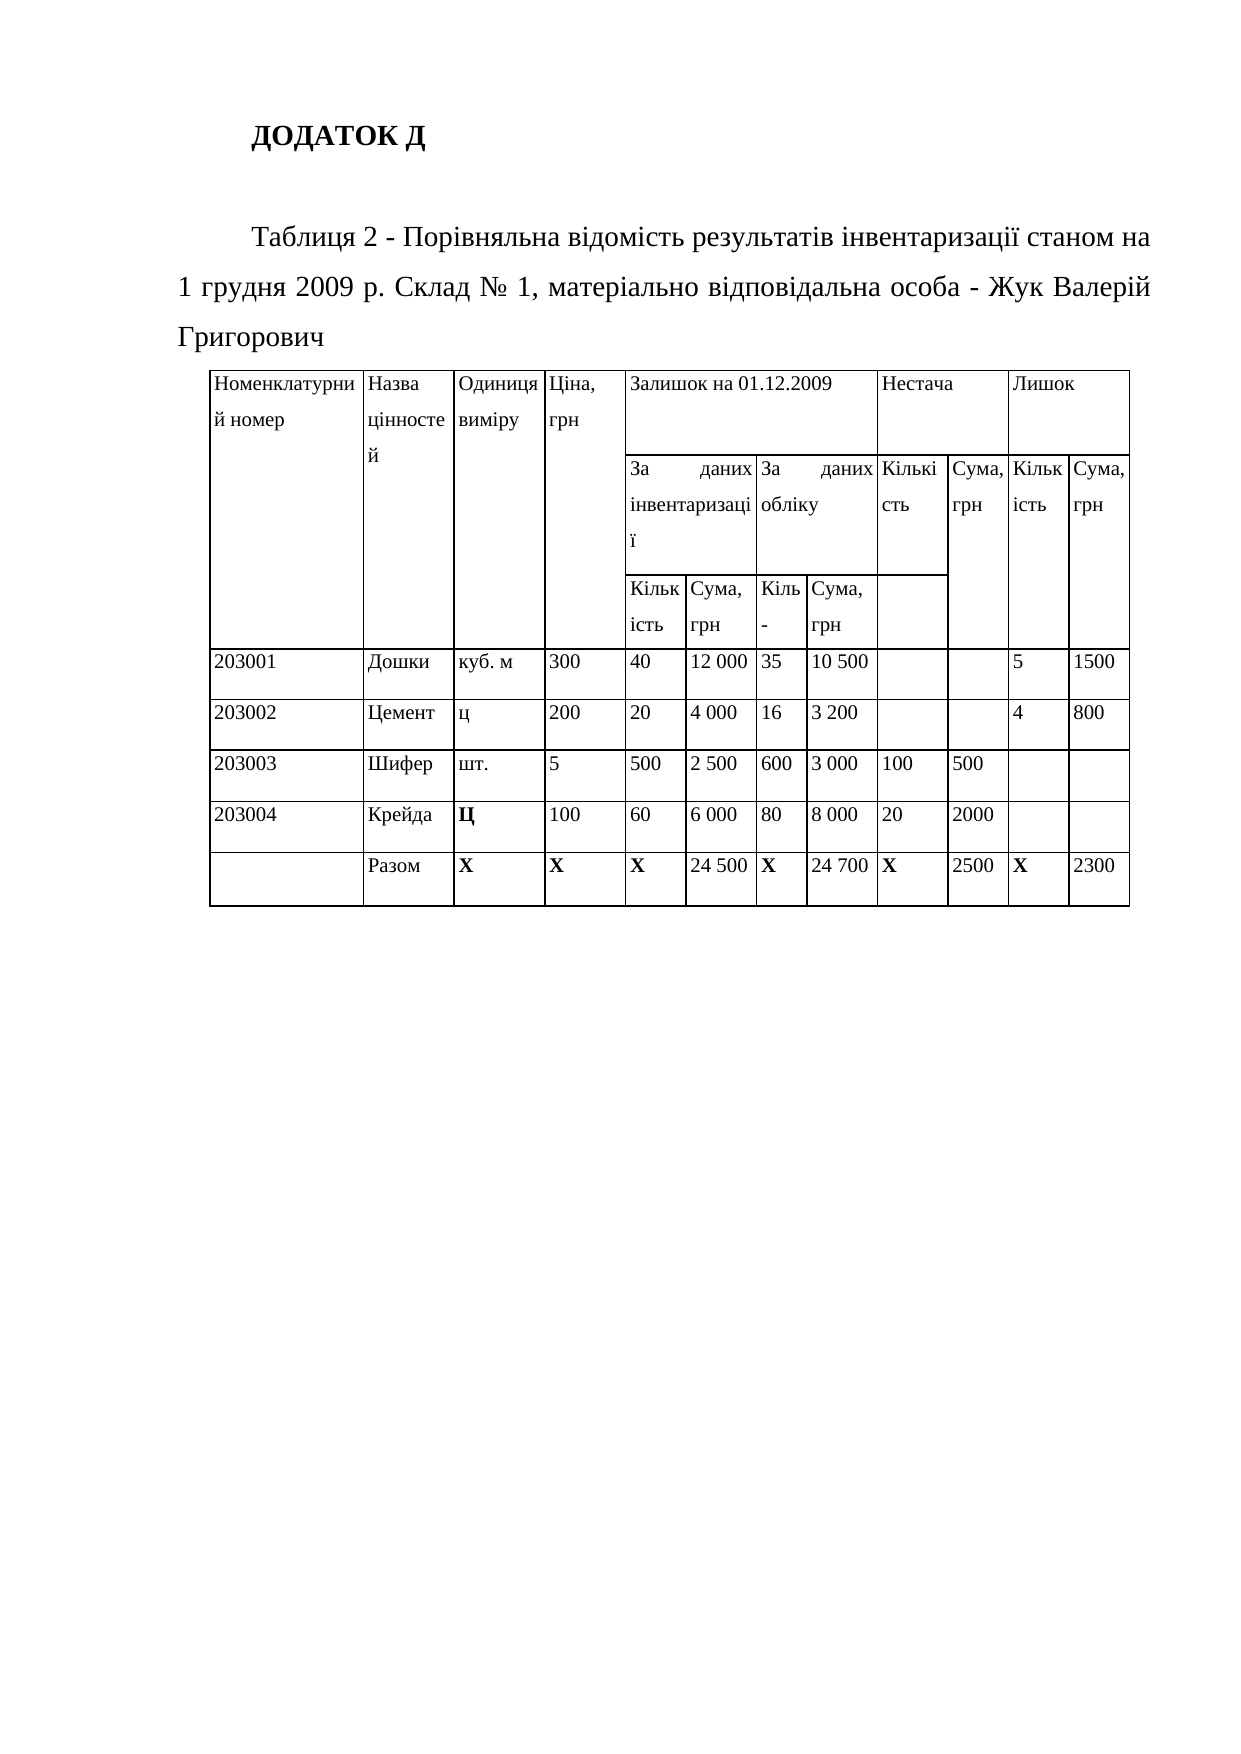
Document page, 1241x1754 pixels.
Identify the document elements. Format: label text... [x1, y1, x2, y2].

table_cell 20 [626, 700, 685, 749]
table_cell 35 [757, 650, 806, 699]
table_cell 1500 [1070, 650, 1129, 699]
table_cell [949, 650, 1008, 699]
table_cell куб. м [455, 650, 544, 699]
table_cell 80 [757, 802, 806, 851]
table_cell За даних обліку [757, 456, 877, 574]
table_cell [949, 700, 1008, 749]
table_cell [1009, 751, 1068, 801]
table_cell [1009, 802, 1068, 851]
table_cell 4 000 [687, 700, 756, 749]
table_cell X [455, 853, 544, 905]
table_cell 300 [546, 650, 625, 699]
table_cell 5 [546, 751, 625, 801]
table_cell Кількість [1009, 456, 1068, 574]
table_header Одиниця виміру [455, 371, 544, 648]
table_cell 200 [546, 700, 625, 749]
table_cell X [878, 853, 947, 905]
table_cell Кількість [878, 456, 947, 574]
table_cell 203003 [211, 751, 363, 801]
table_cell 40 [626, 650, 685, 699]
table_cell 3 200 [808, 700, 877, 749]
table_cell Кіль-кість [757, 576, 806, 648]
table_cell шт. [455, 751, 544, 801]
table_cell 60 [626, 802, 685, 851]
table_cell [878, 650, 947, 699]
table_header Ціна, грн [546, 371, 625, 648]
table_cell Сума, грн [949, 456, 1008, 574]
table_cell 203001 [211, 650, 363, 699]
table_cell Сума, грн [687, 576, 756, 648]
table_cell 100 [878, 751, 947, 801]
table_cell 6 000 [687, 802, 756, 851]
table_cell [1070, 574, 1129, 648]
table_cell [878, 576, 947, 648]
text ДОДАТОК Д [177, 118, 1152, 152]
table_cell 100 [546, 802, 625, 851]
table_cell 2000 [949, 802, 1008, 851]
table_cell Кількість [626, 576, 685, 648]
table_cell Цемент [364, 700, 453, 749]
table_cell [1009, 574, 1068, 648]
table_cell X [546, 853, 625, 905]
table_cell 16 [757, 700, 806, 749]
table_cell [949, 574, 1008, 648]
table_header Номенклатурний номер [211, 371, 363, 648]
table_cell ц [455, 700, 544, 749]
table_cell [211, 853, 363, 905]
table_cell Ц [455, 802, 544, 851]
table_cell Дошки [364, 650, 453, 699]
table_cell [878, 700, 947, 749]
table_cell X [1009, 853, 1068, 905]
table_cell Крейда [364, 802, 453, 851]
table_header Назва цінностей [364, 371, 453, 648]
table_cell Сума, грн [808, 576, 877, 648]
table_cell 500 [626, 751, 685, 801]
table_cell X [757, 853, 806, 905]
table_cell Сума, грн [1070, 456, 1129, 574]
table_cell Шифер [364, 751, 453, 801]
table_cell 10 500 [808, 650, 877, 699]
table_cell За даних інвентаризації [626, 456, 756, 574]
table_cell 2 500 [687, 751, 756, 801]
table_cell 8 000 [808, 802, 877, 851]
table_cell 2500 [949, 853, 1008, 905]
table_cell [1070, 751, 1129, 801]
table_cell 800 [1070, 700, 1129, 749]
table_header Нестача [878, 371, 1008, 454]
table_header Лишок [1009, 371, 1129, 454]
table_cell 600 [757, 751, 806, 801]
table_cell 5 [1009, 650, 1068, 699]
table_header Залишок на 01.12.2009 [626, 371, 877, 454]
table_cell 20 [878, 802, 947, 851]
table_cell 4 [1009, 700, 1068, 749]
table_cell 3 000 [808, 751, 877, 801]
table_cell 24 700 [808, 853, 877, 905]
text Таблиця 2 - Порівняльна відомість результатів інвентаризації станом на 1 грудня 2009 р. Склад № 1, матеріально відповідальна особа - Жук Валерій Григорович [177, 219, 1152, 353]
table_cell 203004 [211, 802, 363, 851]
table_cell 24 500 [687, 853, 756, 905]
table_cell Разом [364, 853, 453, 905]
table_cell 12 000 [687, 650, 756, 699]
table_cell 203002 [211, 700, 363, 749]
table_cell [1070, 802, 1129, 851]
table_cell X [626, 853, 685, 905]
table_cell 500 [949, 751, 1008, 801]
table_cell 2300 [1070, 853, 1129, 905]
